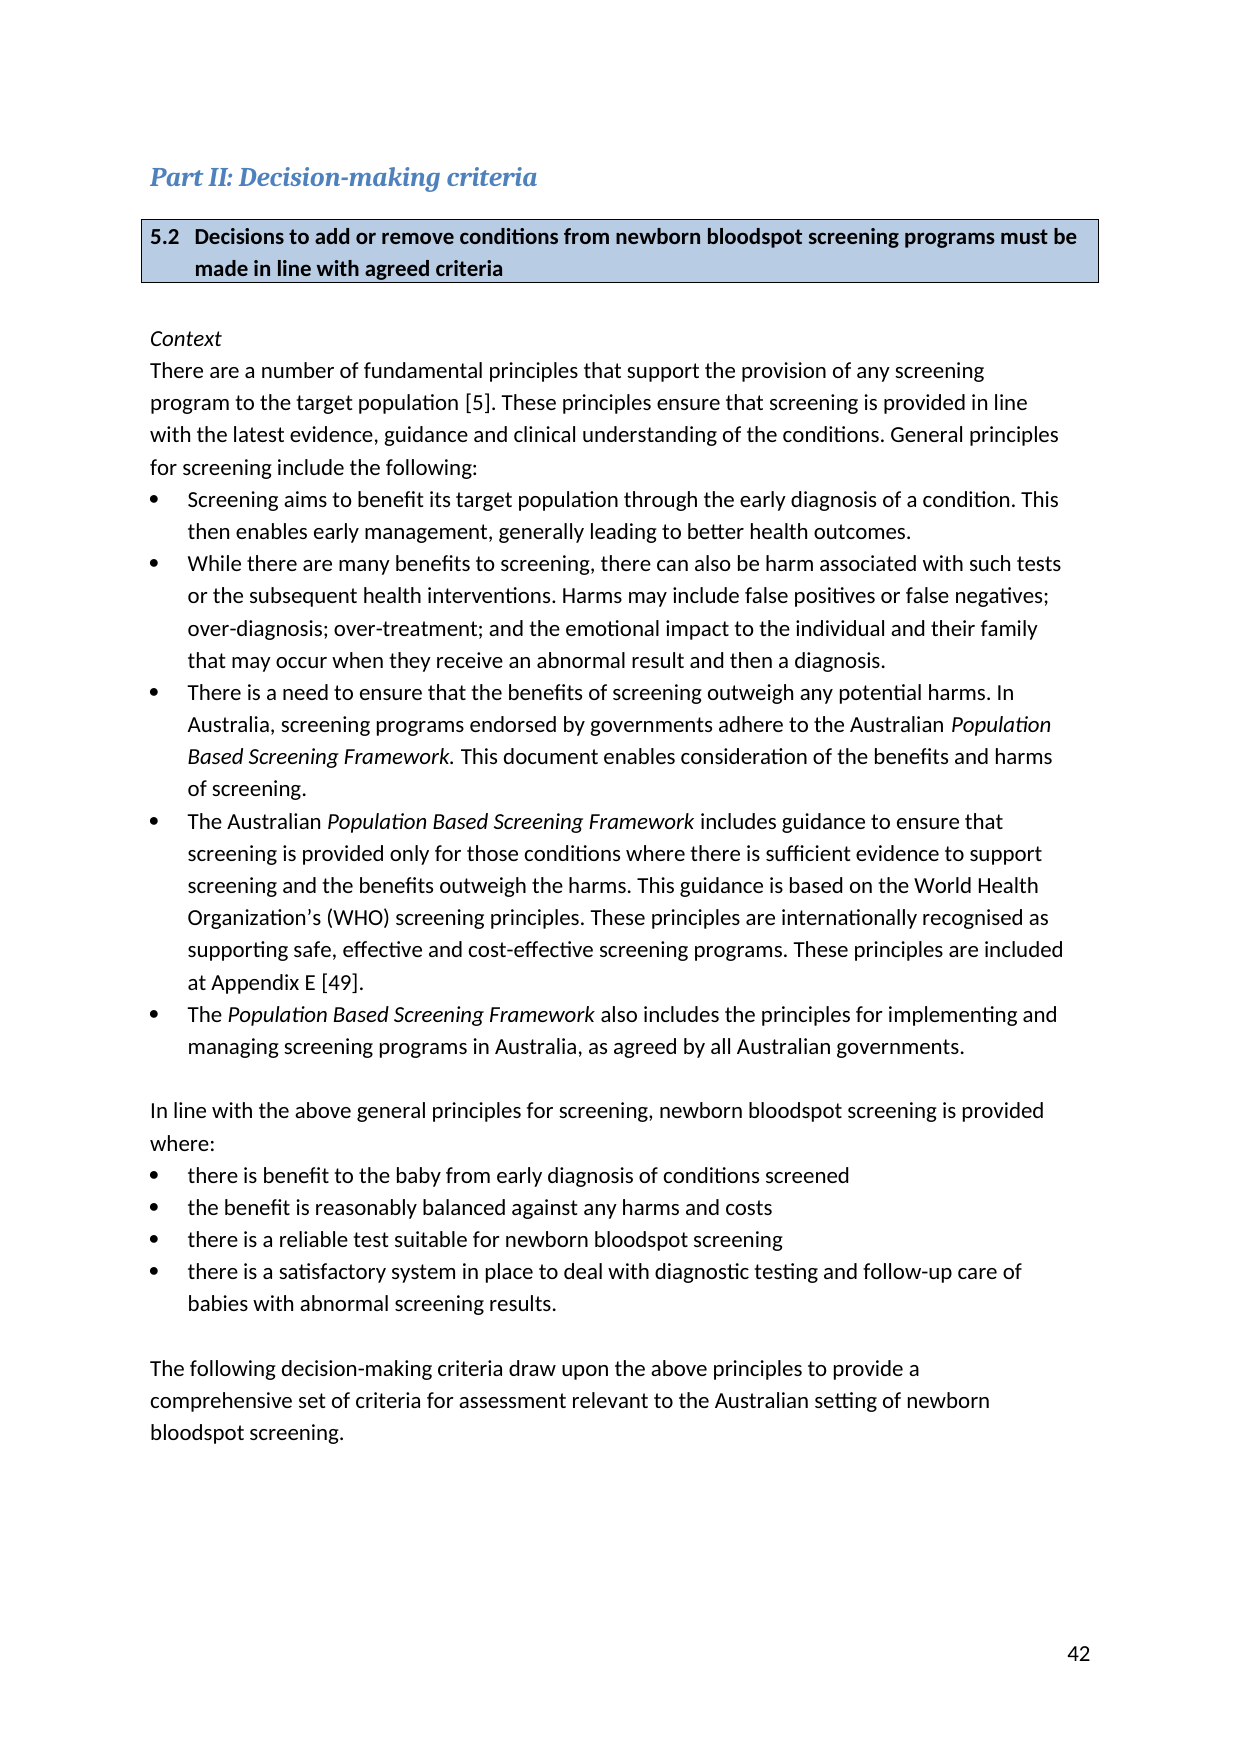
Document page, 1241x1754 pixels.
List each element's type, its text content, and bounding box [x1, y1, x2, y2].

list The Australian Population Based Screening Framework includes guidance to ensure that screening is provided only for those conditions where there is sufficient evidence to support screening and the benefits outweigh the harms. This guidance is based on the World Health Organization’s (WHO) screening principles. These principles are internationally recognised as supporting safe, effective and cost-effective screening programs. These principles are included at Appendix E [49]. [150, 807, 1065, 996]
list The Population Based Screening Framework also includes the principles for implementing and managing screening programs in Australia, as agreed by all Australian governments. [150, 1000, 1065, 1060]
list While there are many benefits to screening, there can also be harm associated with such tests or the subsequent health interventions. Harms may include false positives or false negatives; over-diagnosis; over-treatment; and the emotional impact to the individual and their family that may occur when they receive an abnormal result and then a diagnosis. [150, 549, 1065, 674]
list There is a need to ensure that the benefits of screening outweigh any potential harms. In Australia, screening programs endorsed by governments adhere to the Australian Population Based Screening Framework. This document enables consideration of the benefits and harms of screening. [150, 678, 1065, 803]
text In line with the above general principles for screening, newborn bloodspot screening is provided where: [150, 1096, 1065, 1157]
list Screening aims to benefit its target population through the early diagnosis of a condition. This then enables early management, generally leading to better health outcomes. [150, 485, 1065, 545]
subtitle Part II: Decision-making criteria [150, 162, 1090, 194]
text The following decision-making criteria draw upon the above principles to provide a comprehensive set of criteria for assessment relevant to the Australian setting of newborn bloodspot screening. [150, 1354, 1065, 1446]
list the benefit is reasonably balanced against any harms and costs [150, 1193, 1065, 1221]
list there is a reliable test suitable for newborn bloodspot screening [150, 1225, 1065, 1253]
subtitle 5.2 Decisions to add or remove conditions from newborn bloodspot screening programs must be made in line with agreed criteria [142, 220, 1098, 282]
list there is benefit to the baby from early diagnosis of conditions screened [150, 1161, 1065, 1189]
text There are a number of fundamental principles that support the provision of any screening program to the target population [5]. These principles ensure that screening is provided in line with the latest evidence, guidance and clinical understanding of the conditions. General principles for screening include the following: [150, 356, 1065, 481]
list there is a satisfactory system in place to deal with diagnostic testing and follow-up care of babies with abnormal screening results. [150, 1257, 1065, 1318]
text Context [150, 324, 1090, 352]
